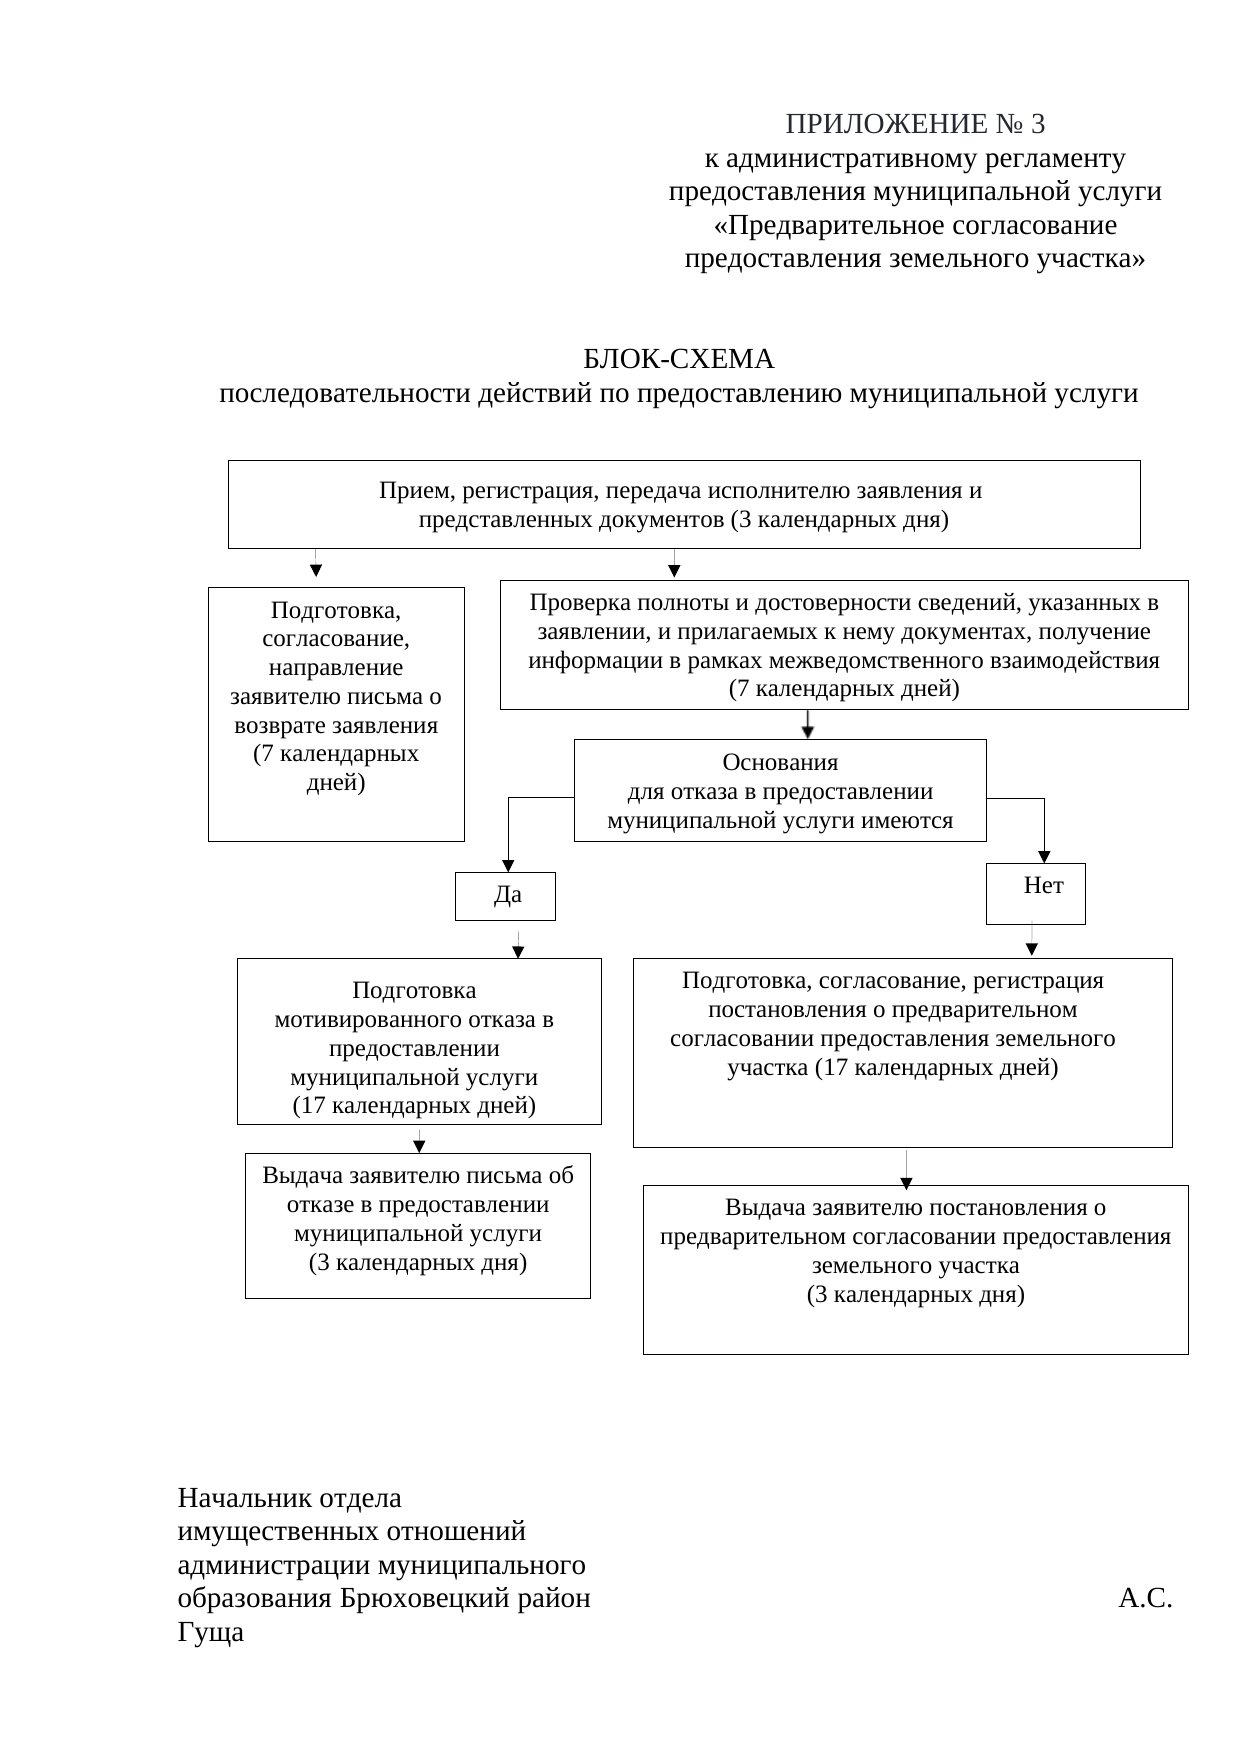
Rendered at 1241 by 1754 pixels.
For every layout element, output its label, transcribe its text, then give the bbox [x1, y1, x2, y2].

text образования Брюховецкий район А.С. Гуща [177, 1581, 1181, 1648]
text администрации муниципального [177, 1547, 1181, 1581]
text последовательности действий по предоставлению муниципальной услуги [177, 375, 1181, 408]
text Начальник отдела [177, 1480, 1181, 1513]
text БЛОК-СХЕМА [177, 341, 1181, 375]
text имущественных отношений [177, 1513, 1181, 1547]
picture [799, 740, 820, 744]
text ПРИЛОЖЕНИЕ № 3 [650, 106, 1181, 140]
text к административному регламенту предоставления муниципальной услуги «Предварительное согласование предоставления земельного участка» [650, 140, 1181, 274]
picture [799, 709, 820, 739]
